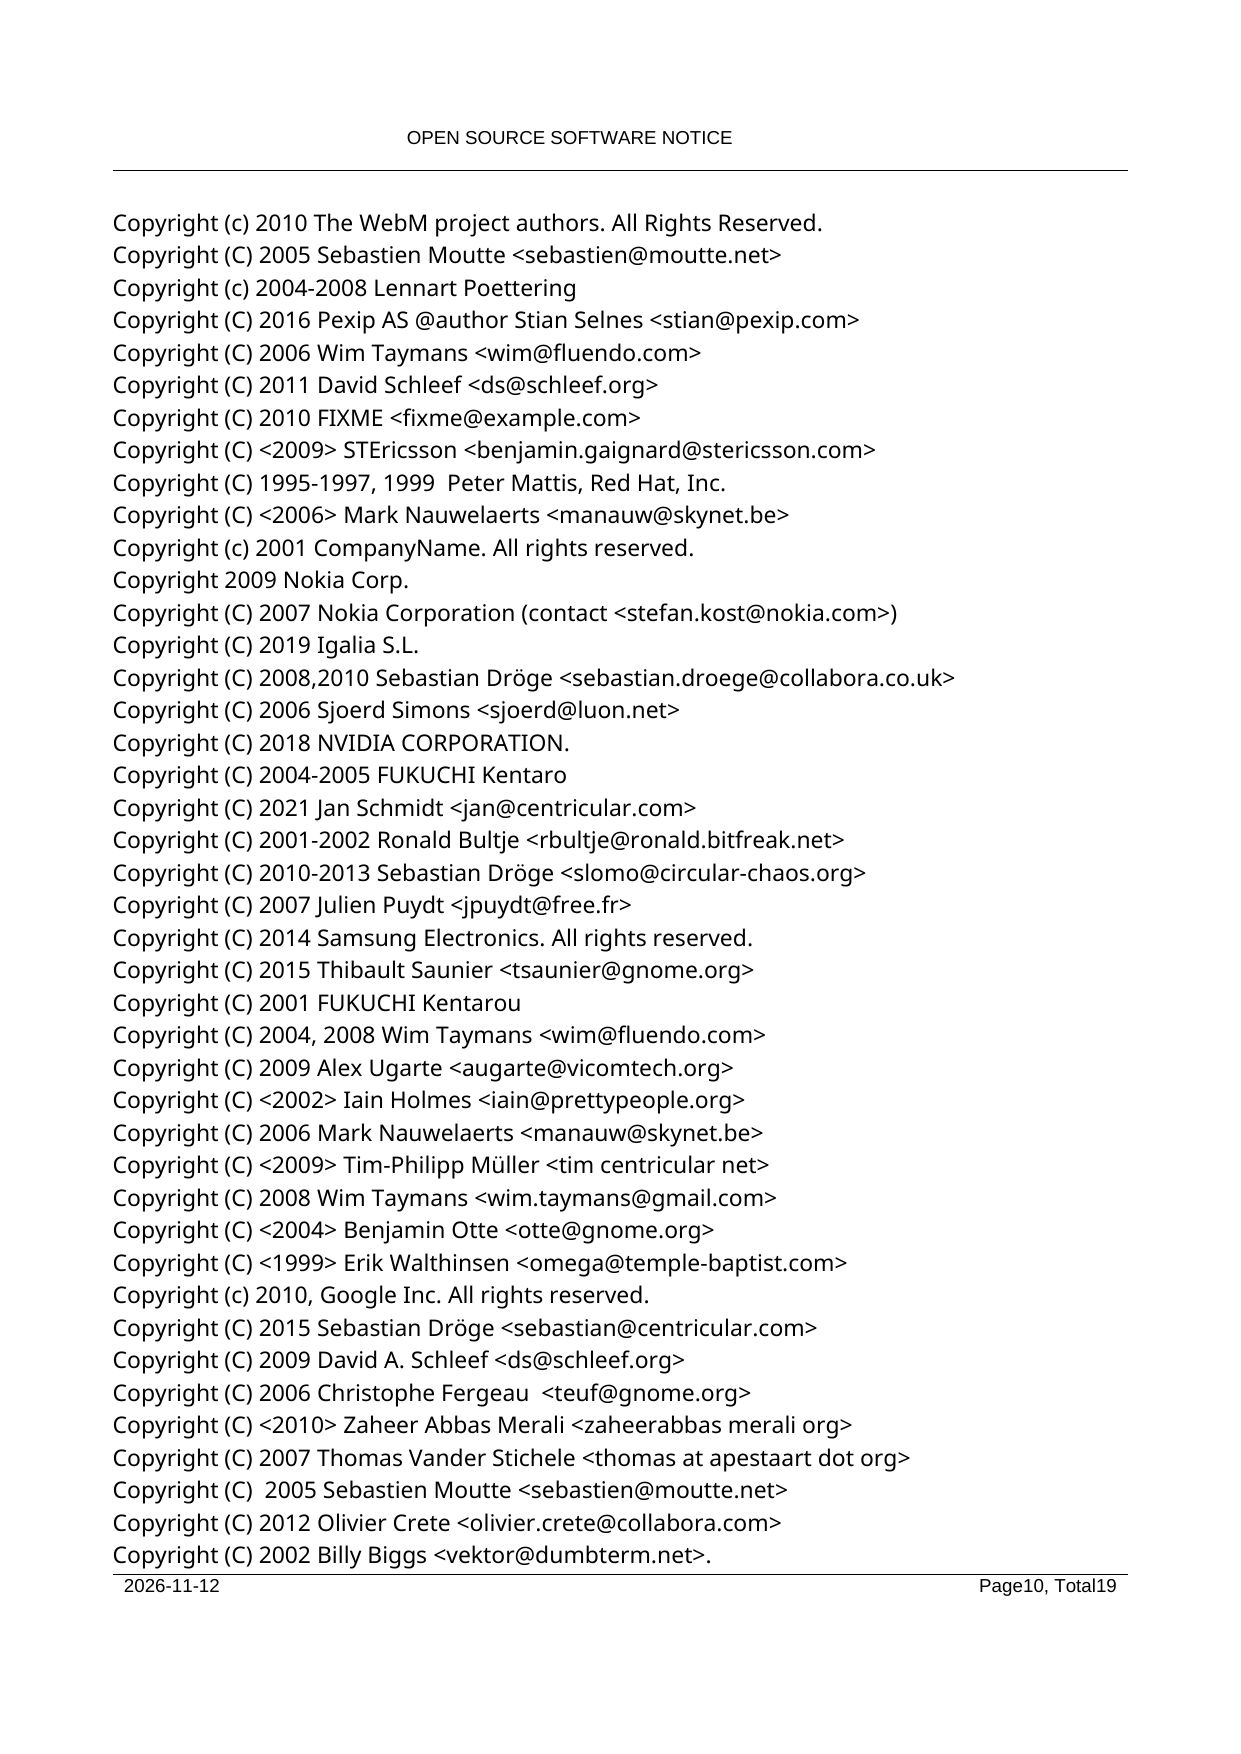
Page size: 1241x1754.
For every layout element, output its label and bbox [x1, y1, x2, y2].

text [112, 206, 1128, 1571]
